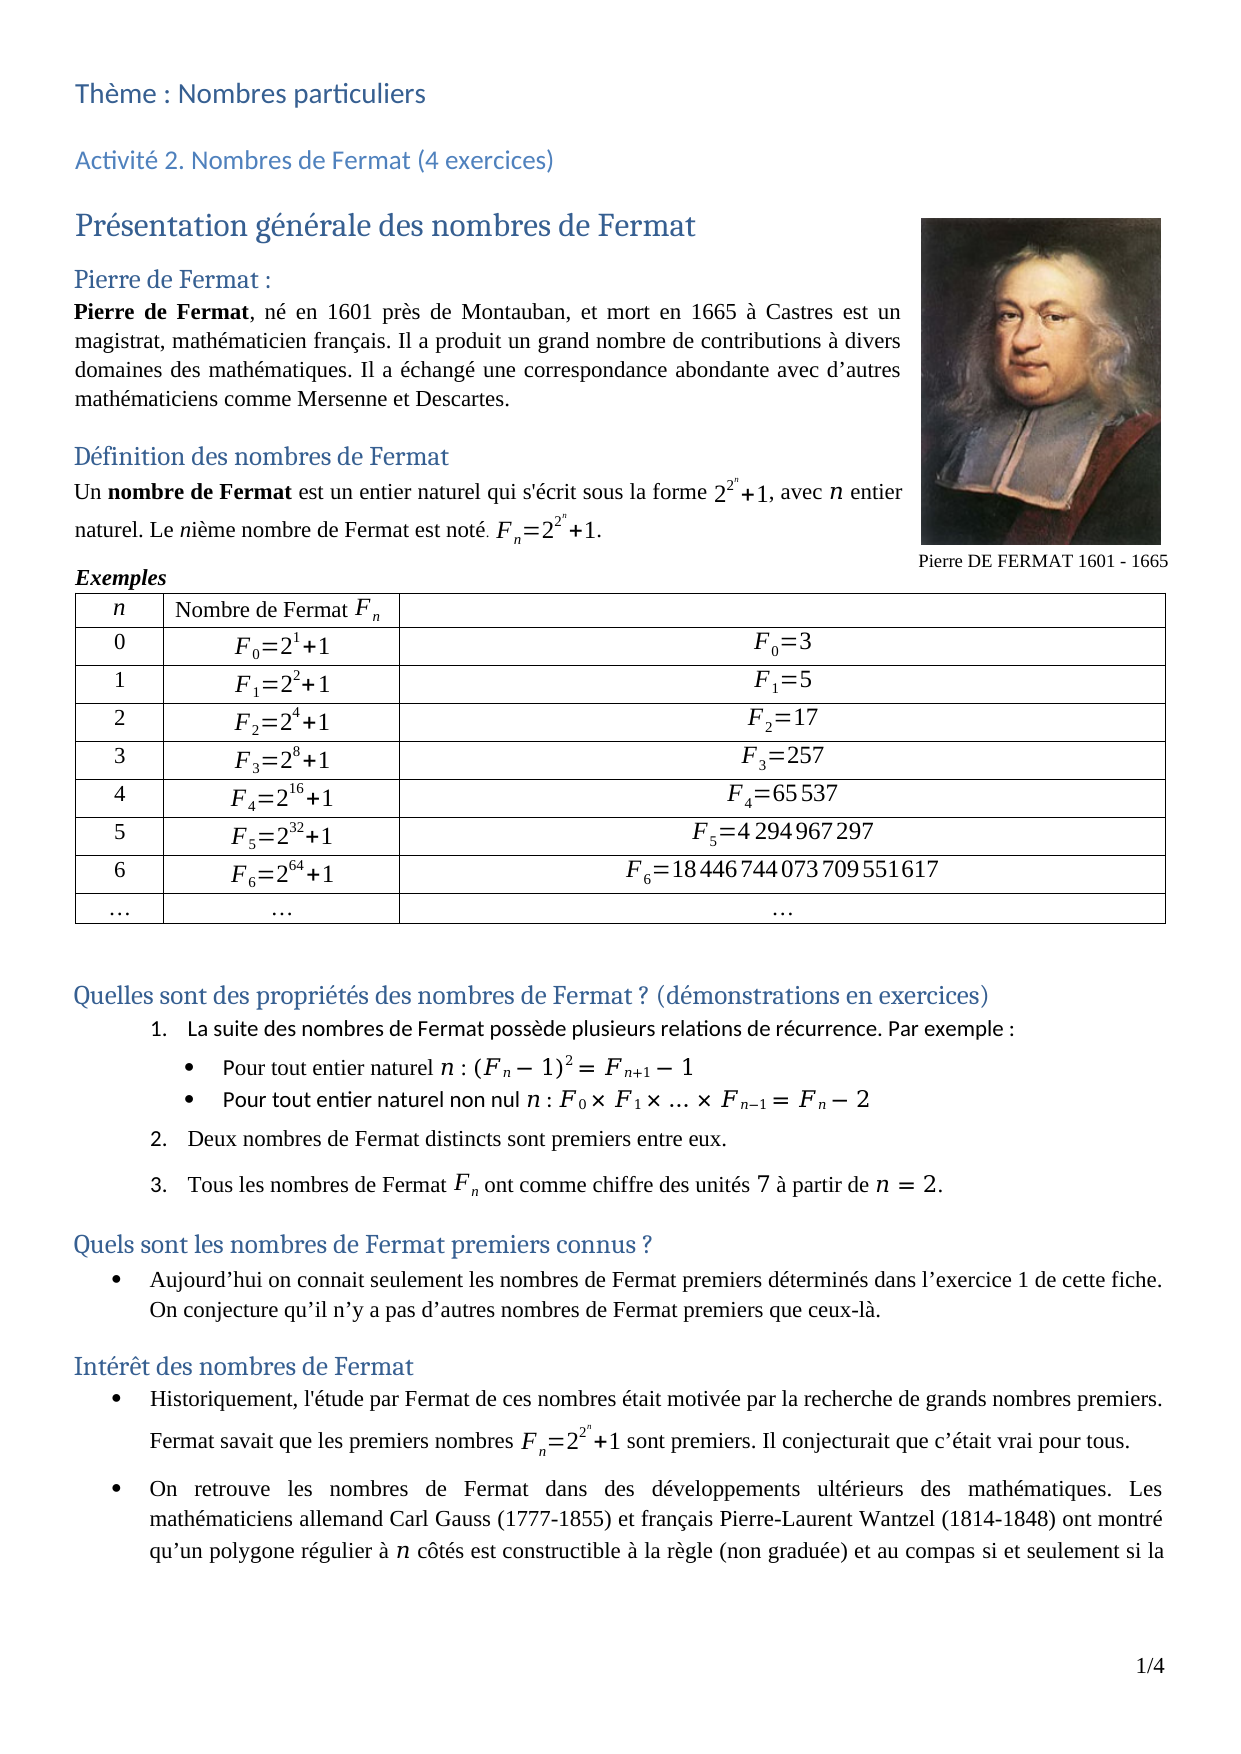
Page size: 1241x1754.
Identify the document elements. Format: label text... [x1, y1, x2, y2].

table_cell 6 [76, 856, 163, 893]
list Deux nombres de Fermat distincts sont premiers entre eux. [150, 1124, 1164, 1152]
table_cell … [164, 894, 399, 922]
subtitle Quelles sont des propriétés des nombres de Fermat ? (démonstrations en exercices) [73, 980, 1164, 1012]
table_cell 3 [76, 742, 163, 779]
table_cell 1 [76, 666, 163, 703]
text Présentation générale des nombres de Fermat [75, 207, 1164, 245]
table_cell [164, 666, 399, 703]
table_cell [164, 628, 399, 665]
text Pierre de Fermat, né en 1601 près de Montauban, et mort en 1665 à Castres est un magistrat, mathématicien français. Il a produit un grand nombre de contributions à divers domaines des mathématiques. Il a échangé une correspondance abondante avec d’autres mathématiciens comme Mersenne et Descartes. [73, 298, 920, 411]
table_header [400, 594, 1165, 627]
text Pierre de Fermat : [73, 264, 920, 295]
table_cell [400, 628, 1165, 665]
text Fermat savait que les premiers nombres sont premiers. Il conjecturait que c’était vrai pour tous. [149, 1422, 1164, 1459]
list Pour tout entier naturel non nul 𝑛 : 𝐹0 × 𝐹1 × … × 𝐹𝑛−1 = 𝐹𝑛 − 2 [185, 1085, 1164, 1113]
table_cell [400, 780, 1165, 817]
table_header [76, 594, 163, 627]
table_cell 4 [76, 780, 163, 817]
text Thème : Nombres particuliers [75, 75, 1166, 111]
list Historiquement, l'étude par Fermat de ces nombres était motivée par la recherche de grands nombres premiers. [112, 1385, 1164, 1411]
list Aujourd’hui on connait seulement les nombres de Fermat premiers déterminés dans l’exercice 1 de cette fiche. On conjecture qu’il n’y a pas d’autres nombres de Fermat premiers que ceux-là. [112, 1266, 1164, 1323]
text Activité 2. Nombres de Fermat (4 exercices) [75, 143, 1164, 176]
list La suite des nombres de Fermat possède plusieurs relations de récurrence. Par exemple : [150, 1014, 1164, 1042]
table_cell … [400, 894, 1165, 922]
table_cell 0 [76, 628, 163, 665]
table_cell [400, 666, 1165, 703]
table_cell [400, 704, 1165, 741]
table_cell [400, 742, 1165, 779]
table_cell [164, 818, 399, 855]
text Quels sont les nombres de Fermat premiers connus ? [73, 1229, 1164, 1261]
picture [920, 218, 1161, 543]
table_header Nombre de Fermat [164, 594, 399, 627]
subtitle Intérêt des nombres de Fermat [73, 1351, 1164, 1383]
table_cell [164, 856, 399, 893]
table_cell 5 [76, 818, 163, 855]
table_cell 2 [76, 704, 163, 741]
table_cell … [76, 894, 163, 922]
list Pour tout entier naturel 𝑛 : (𝐹𝑛 − 1)2 = 𝐹𝑛+1 − 1 [185, 1052, 1164, 1081]
text Exemples [75, 564, 1166, 590]
text Un nombre de Fermat est un entier naturel qui s'écrit sous la forme , avec 𝑛 entier naturel. Le nième nombre de Fermat est noté. . [73, 474, 1164, 547]
table_cell [400, 856, 1165, 893]
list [112, 1475, 1164, 1563]
subtitle Définition des nombres de Fermat [73, 441, 920, 472]
table_cell [400, 818, 1165, 855]
list Tous les nombres de Fermat ont comme chiffre des unités 7 à partir de 𝑛 = 2. [150, 1169, 1164, 1200]
table_cell [164, 742, 399, 779]
table_cell [164, 704, 399, 741]
table_cell [164, 780, 399, 817]
